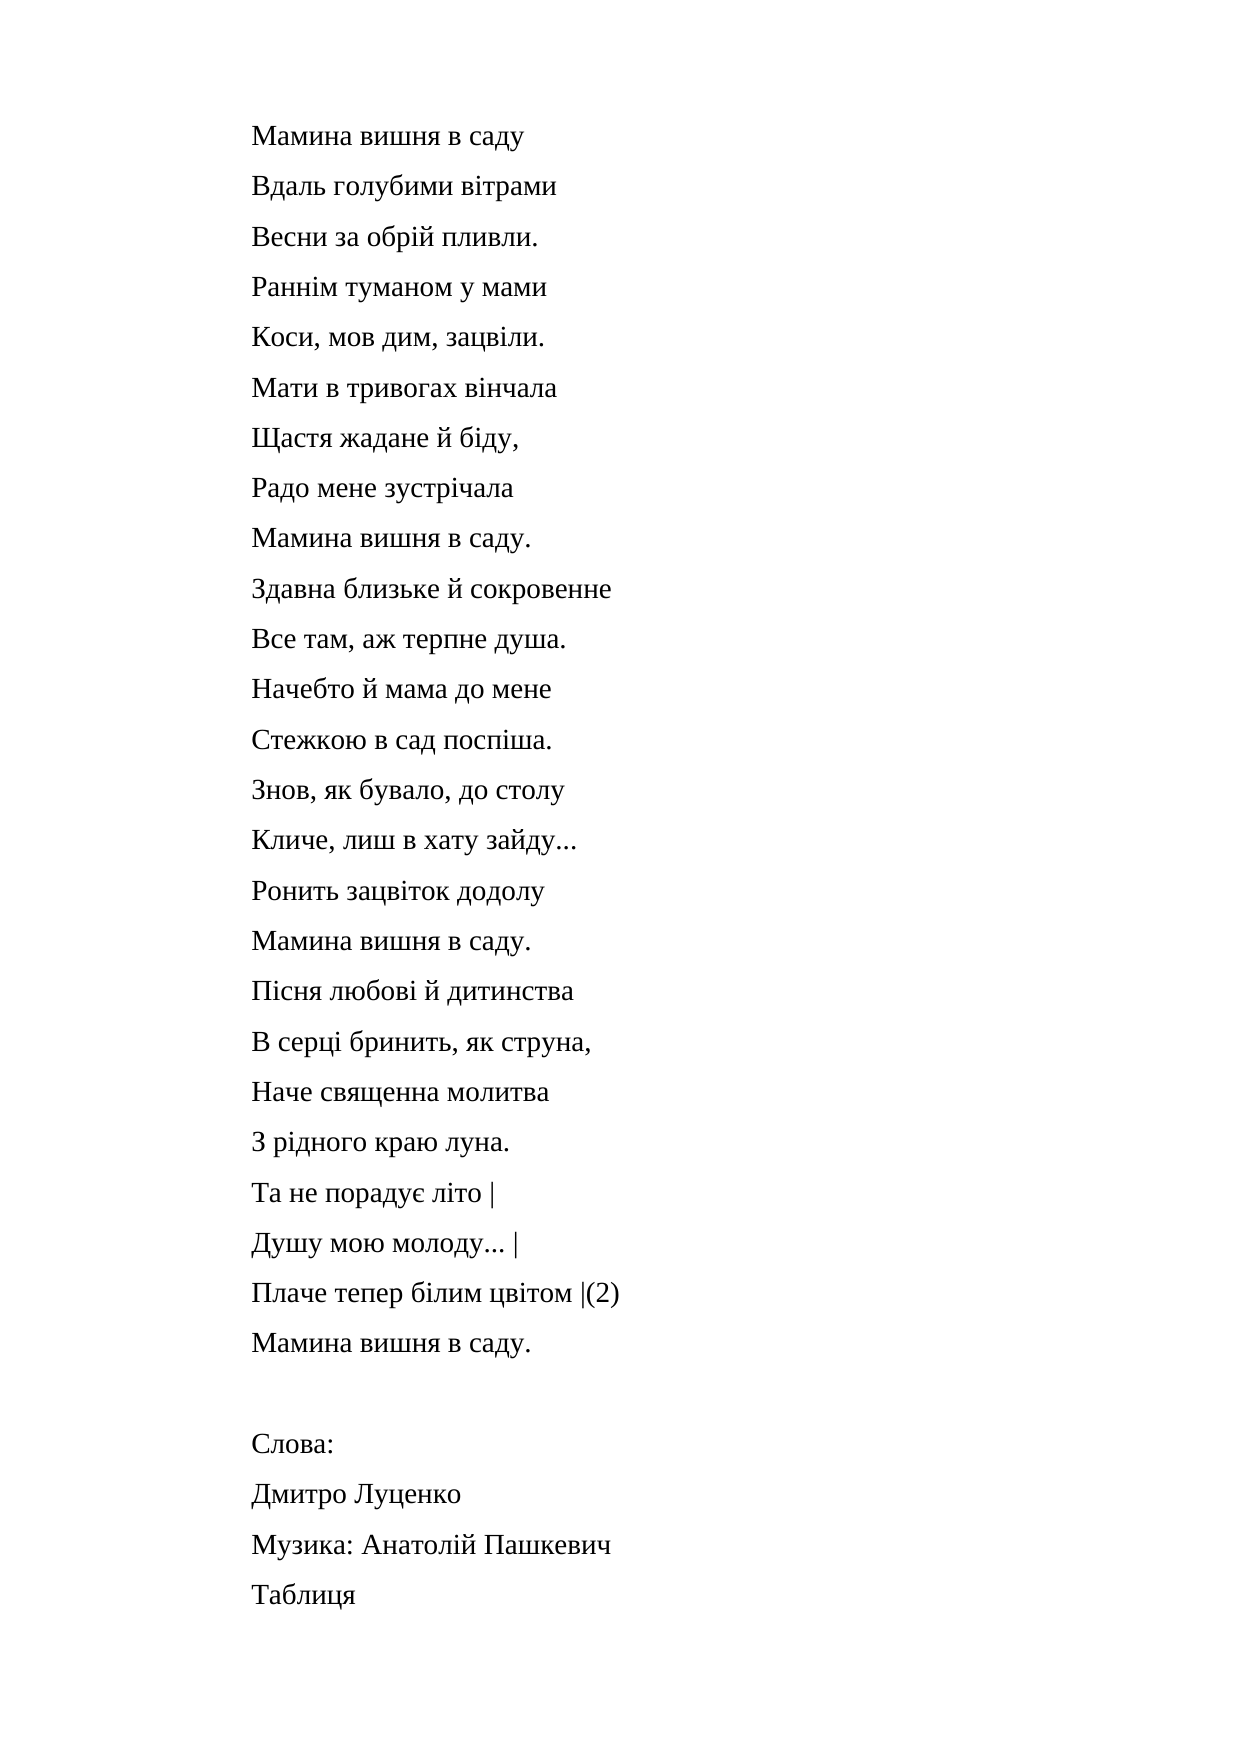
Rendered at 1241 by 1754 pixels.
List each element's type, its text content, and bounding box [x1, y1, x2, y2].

text Весни за обрій пливли. [177, 219, 1152, 252]
text Мамина вишня в саду. [177, 521, 1152, 554]
text Мати в тривогах вінчала [177, 370, 1152, 403]
text З рідного краю луна. [177, 1124, 1152, 1158]
text Кличе, лиш в хату зайду... [177, 822, 1152, 856]
text Пісня любові й дитинства [177, 973, 1152, 1007]
text Душу мою молоду... | [177, 1225, 1152, 1258]
text Стежкою в сад поспіша. [177, 722, 1152, 755]
text Мамина вишня в саду [177, 118, 1152, 152]
text Щастя жадане й біду, [177, 420, 1152, 453]
text Начебто й мама до мене [177, 672, 1152, 705]
text Ронить зацвіток додолу [177, 873, 1152, 906]
text Коси, мов дим, зацвіли. [177, 319, 1152, 353]
text Раннім туманом у мами [177, 269, 1152, 303]
text Мамина вишня в саду. [177, 1326, 1152, 1359]
text Наче священна молитва [177, 1074, 1152, 1108]
text Знов, як бувало, до столу [177, 772, 1152, 806]
text Слова: [177, 1426, 1152, 1460]
text Радо мене зустрічала [177, 470, 1152, 504]
text Плаче тепер білим цвітом |(2) [177, 1275, 1152, 1309]
text Та не порадує літо | [177, 1175, 1152, 1208]
text Здавна близьке й сокровенне [177, 571, 1152, 604]
text Все там, аж терпне душа. [177, 621, 1152, 655]
text Вдаль голубими вітрами [177, 168, 1152, 202]
text Таблиця [177, 1577, 1152, 1611]
text Дмитро Луценко [177, 1477, 1152, 1510]
text В серці бринить, як струна, [177, 1024, 1152, 1057]
text Мамина вишня в саду. [177, 923, 1152, 957]
text Музика: Анатолій Пашкевич [177, 1527, 1152, 1560]
